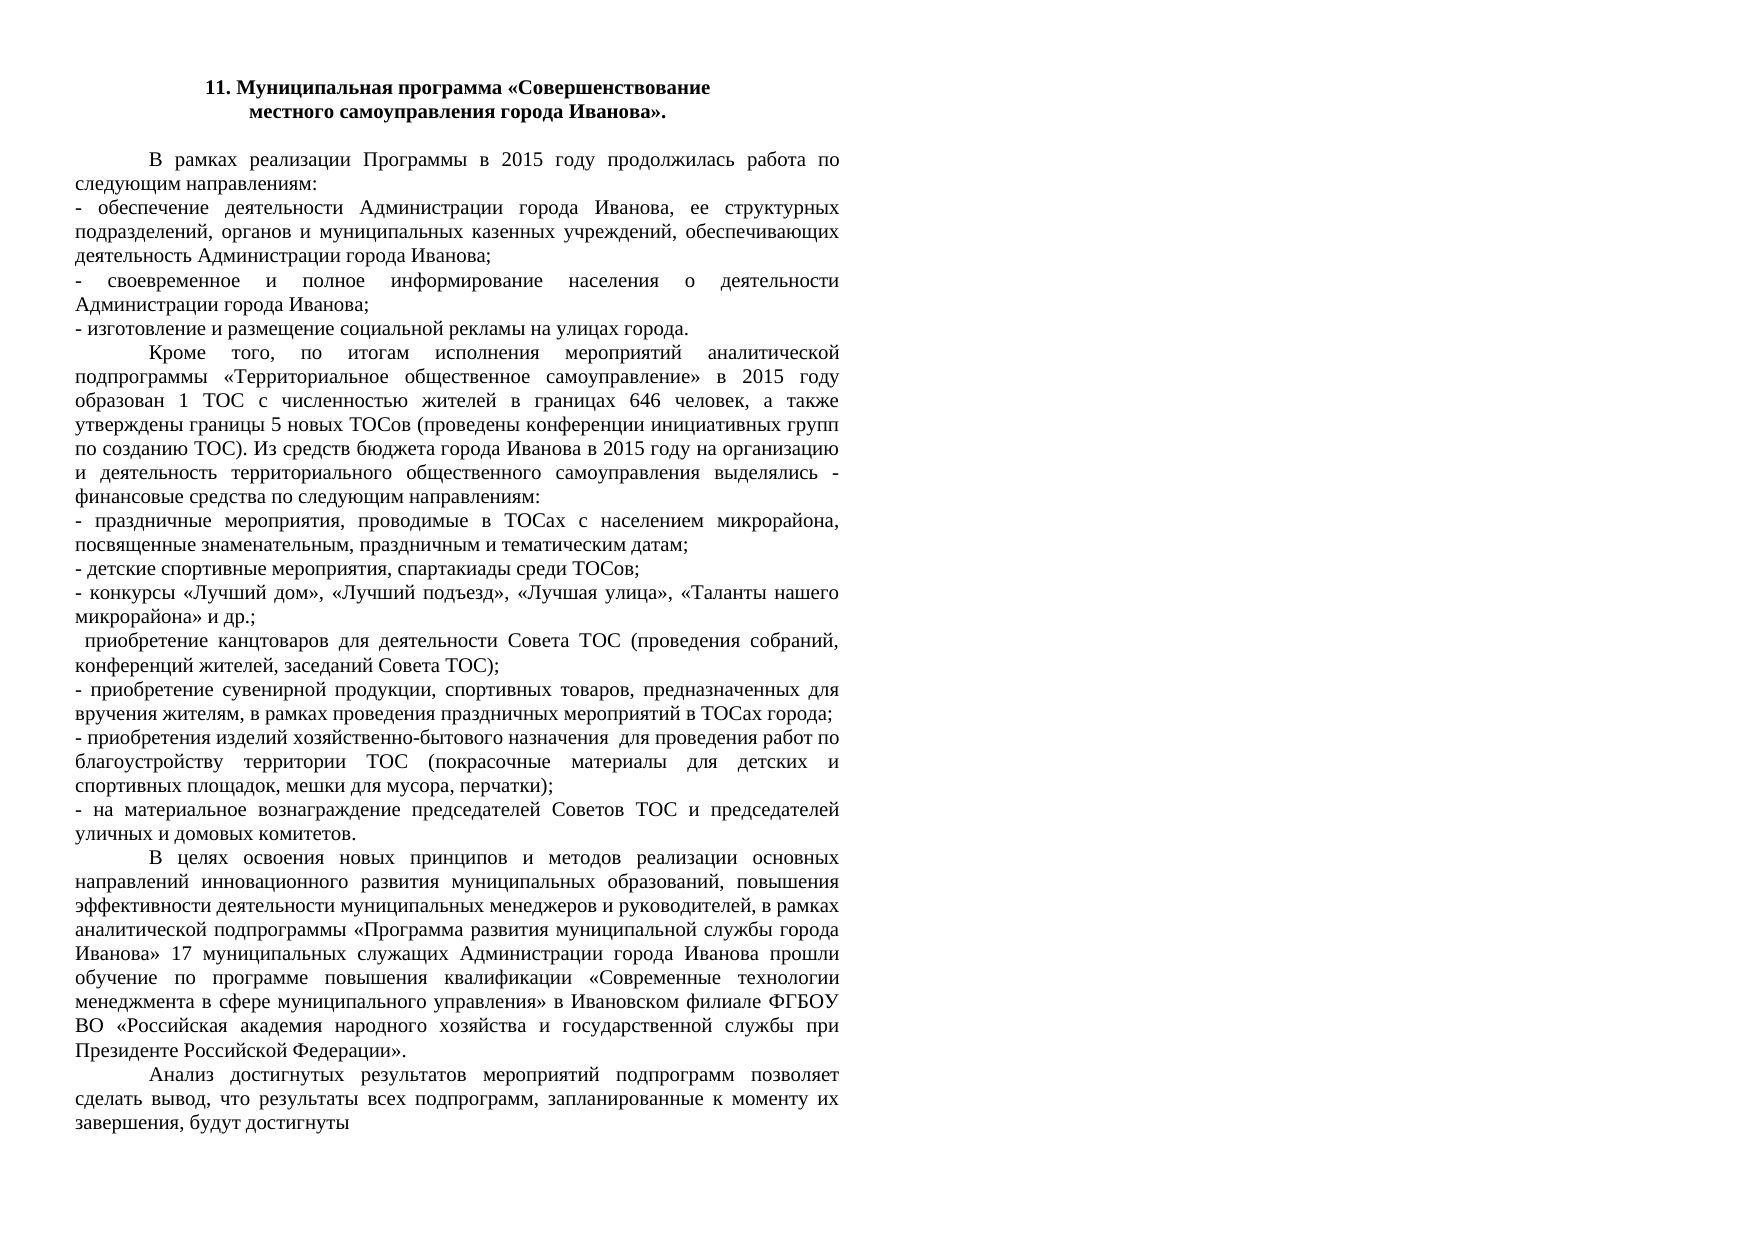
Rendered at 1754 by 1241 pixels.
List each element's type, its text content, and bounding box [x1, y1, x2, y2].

text 11. Муниципальная программа «Совершенствование [75, 75, 840, 99]
text В рамках реализации Программы в 2015 году продолжилась работа по следующим направлениям: [75, 147, 840, 195]
text Кроме того, по итогам исполнения мероприятий аналитической подпрограммы «Территориальное общественное самоуправление» в 2015 году образован 1 ТОС с численностью жителей в границах 646 человек, а также утверждены границы 5 новых ТОСов (проведены конференции инициативных групп по созданию ТОС). Из средств бюджета города Иванова в 2015 году на организацию и деятельность территориального общественного самоуправления выделялись - финансовые средства по следующим направлениям: [75, 340, 840, 508]
text - обеспечение деятельности Администрации города Иванова, ее структурных подразделений, органов и муниципальных казенных учреждений, обеспечивающих деятельность Администрации города Иванова; [75, 195, 840, 267]
text - детские спортивные мероприятия, спартакиады среди ТОСов; [75, 556, 840, 580]
text - конкурсы «Лучший дом», «Лучший подъезд», «Лучшая улица», «Таланты нашего микрорайона» и др.; [75, 580, 840, 628]
text приобретение канцтоваров для деятельности Совета ТОС (проведения собраний, конференций жителей, заседаний Совета ТОС); [75, 628, 840, 677]
text - праздничные мероприятия, проводимые в ТОСах с населением микрорайона, посвященные знаменательным, праздничным и тематическим датам; [75, 508, 840, 556]
text - на материальное вознаграждение председателей Советов ТОС и председателей уличных и домовых комитетов. [75, 797, 840, 845]
text В целях освоения новых принципов и методов реализации основных направлений инновационного развития муниципальных образований, повышения эффективности деятельности муниципальных менеджеров и руководителей, в рамках аналитической подпрограммы «Программа развития муниципальной службы города Иванова» 17 муниципальных служащих Администрации города Иванова прошли обучение по программе повышения квалификации «Современные технологии менеджмента в сфере муниципального управления» в Ивановском филиале ФГБОУ ВО «Российская академия народного хозяйства и государственной службы при Президенте Российской Федерации». [75, 845, 840, 1062]
text - приобретение сувенирной продукции, спортивных товаров, предназначенных для вручения жителям, в рамках проведения праздничных мероприятий в ТОСах города; [75, 677, 840, 725]
text местного самоуправления города Иванова». [75, 99, 840, 123]
text - своевременное и полное информирование населения о деятельности Администрации города Иванова; [75, 267, 840, 316]
text - изготовление и размещение социальной рекламы на улицах города. [75, 316, 840, 340]
text - приобретения изделий хозяйственно-бытового назначения для проведения работ по благоустройству территории ТОС (покрасочные материалы для детских и спортивных площадок, мешки для мусора, перчатки); [75, 725, 840, 797]
text Анализ достигнутых результатов мероприятий подпрограмм позволяет сделать вывод, что результаты всех подпрограмм, запланированные к моменту их завершения, будут достигнуты [75, 1062, 840, 1134]
